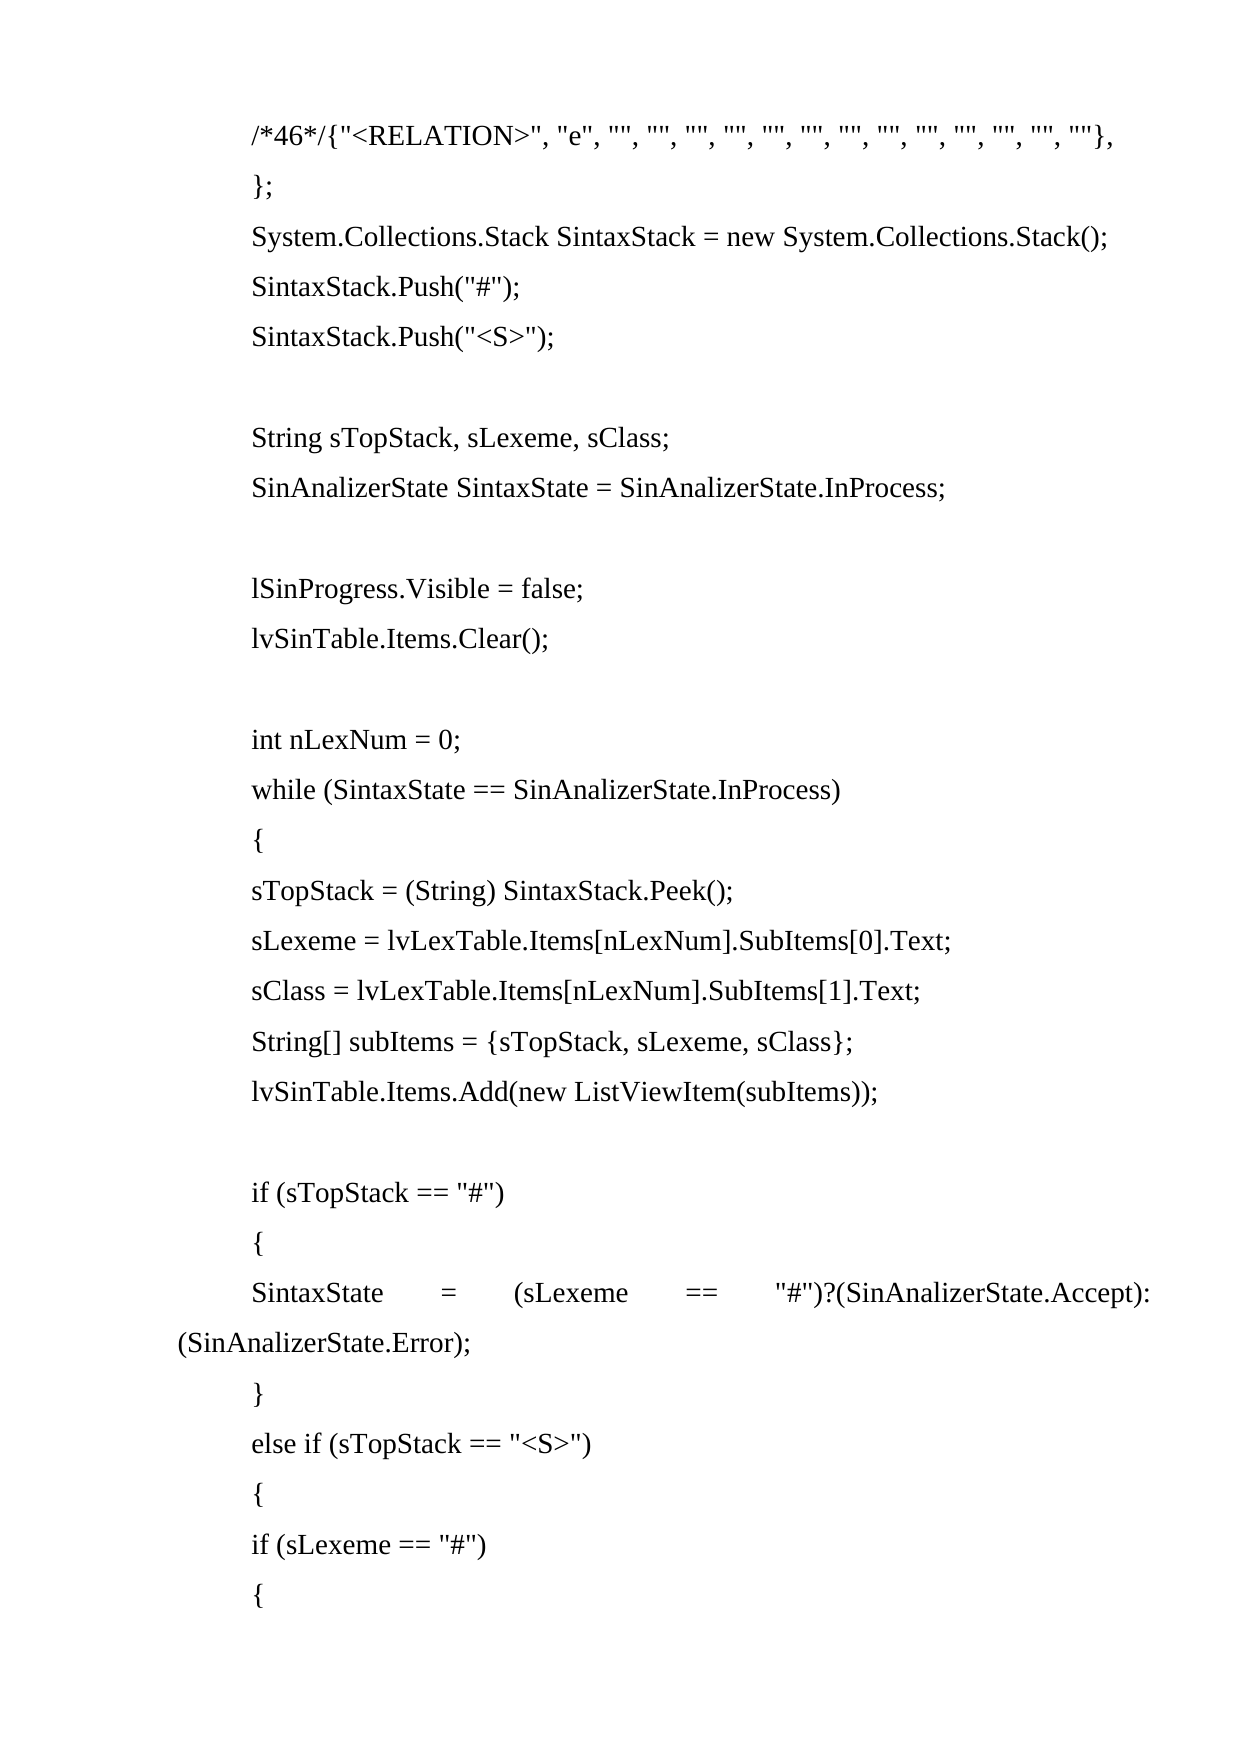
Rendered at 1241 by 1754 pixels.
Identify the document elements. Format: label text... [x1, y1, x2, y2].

text if (sLexeme == "#") [177, 1527, 1152, 1560]
text if (sTopStack == "#") [177, 1175, 1152, 1208]
text { [177, 1577, 1152, 1611]
text System.Collections.Stack SintaxStack = new System.Collections.Stack(); [177, 219, 1152, 252]
text { [177, 1225, 1152, 1258]
text SintaxStack.Push("#"); [177, 269, 1152, 303]
text { [177, 822, 1152, 856]
text SinAnalizerState SintaxState = SinAnalizerState.InProcess; [177, 470, 1152, 504]
text /*46*/{"<RELATION>", "e", "", "", "", "", "", "", "", "", "", "", "", "", ""}, [177, 118, 1152, 152]
text String[] subItems = {sTopStack, sLexeme, sClass}; [177, 1024, 1152, 1057]
text sClass = lvLexTable.Items[nLexNum].SubItems[1].Text; [177, 973, 1152, 1007]
text lvSinTable.Items.Clear(); [177, 621, 1152, 655]
text sLexeme = lvLexTable.Items[nLexNum].SubItems[0].Text; [177, 923, 1152, 957]
text String sTopStack, sLexeme, sClass; [177, 420, 1152, 453]
text } [177, 1376, 1152, 1409]
text { [177, 1477, 1152, 1510]
text lvSinTable.Items.Add(new ListViewItem(subItems)); [177, 1074, 1152, 1108]
text while (SintaxState == SinAnalizerState.InProcess) [177, 772, 1152, 806]
text sTopStack = (String) SintaxStack.Peek(); [177, 873, 1152, 906]
text SintaxStack.Push("<S>"); [177, 319, 1152, 353]
text lSinProgress.Visible = false; [177, 571, 1152, 604]
text else if (sTopStack == "<S>") [177, 1426, 1152, 1460]
text }; [177, 168, 1152, 202]
text SintaxState = (sLexeme == "#")?(SinAnalizerState.Accept):(SinAnalizerState.Error); [177, 1275, 1152, 1359]
text int nLexNum = 0; [177, 722, 1152, 755]
